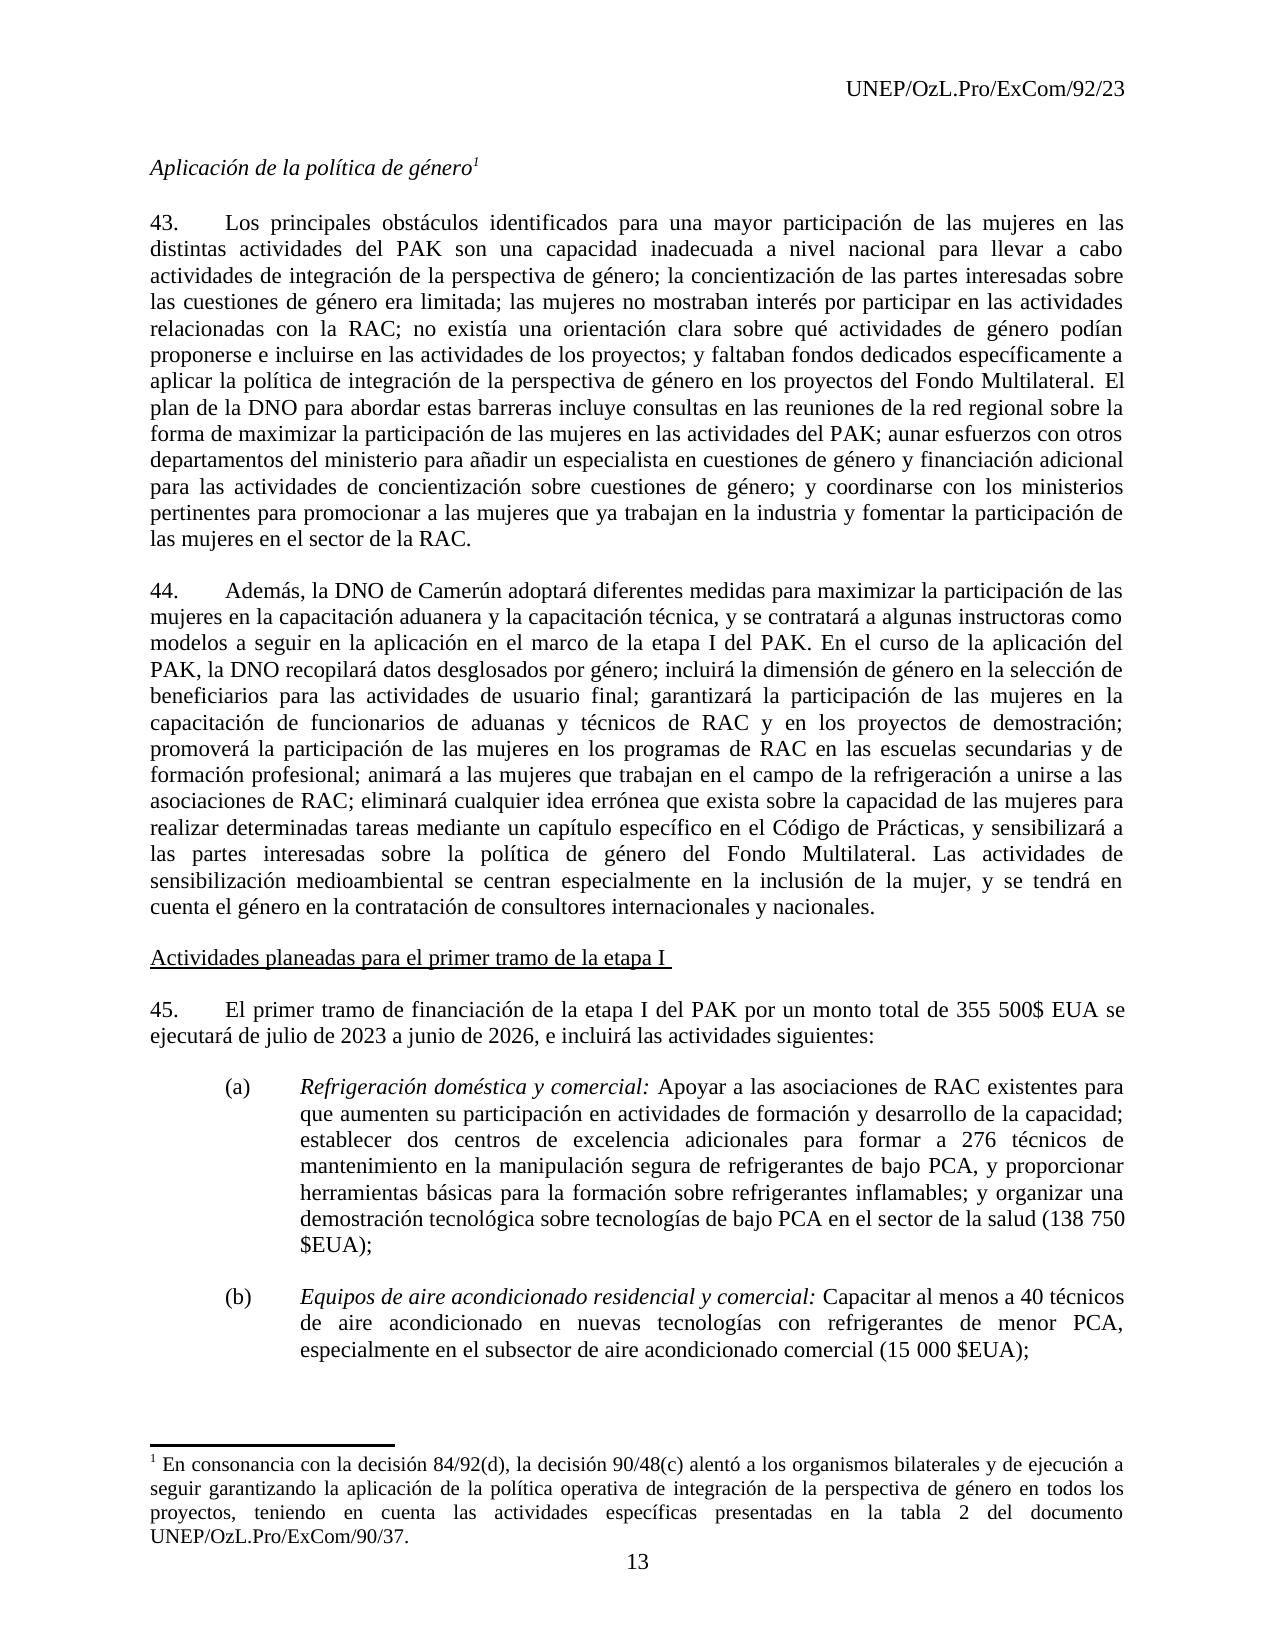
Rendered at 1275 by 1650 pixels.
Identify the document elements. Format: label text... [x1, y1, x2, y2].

subtitle Los principales obstáculos identificados para una mayor participación de las mujeres en las distintas actividades del PAK son una capacidad inadecuada a nivel nacional para llevar a cabo actividades de integración de la perspectiva de género; la concientización de las partes interesadas sobre las cuestiones de género era limitada; las mujeres no mostraban interés por participar en las actividades relacionadas con la RAC; no existía una orientación clara sobre qué actividades de género podían proponerse e incluirse en las actividades de los proyectos; y faltaban fondos dedicados específicamente a aplicar la política de integración de la perspectiva de género en los proyectos del Fondo Multilateral. El plan de la DNO para abordar estas barreras incluye consultas en las reuniones de la red regional sobre la forma de maximizar la participación de las mujeres en las actividades del PAK; aunar esfuerzos con otros departamentos del ministerio para añadir un especialista en cuestiones de género y financiación adicional para las actividades de concientización sobre cuestiones de género; y coordinarse con los ministerios pertinentes para promocionar a las mujeres que ya trabajan en la industria y fomentar la participación de las mujeres en el sector de la RAC. [150, 209, 1125, 552]
subtitle Refrigeración doméstica y comercial: Apoyar a las asociaciones de RAC existentes para que aumenten su participación en actividades de formación y desarrollo de la capacidad; establecer dos centros de excelencia adicionales para formar a 276 técnicos de mantenimiento en la manipulación segura de refrigerantes de bajo PCA, y proporcionar herramientas básicas para la formación sobre refrigerantes inflamables; y organizar una demostración tecnológica sobre tecnologías de bajo PCA en el sector de la salud (138 750 $EUA); [225, 1073, 1125, 1258]
text Aplicación de la política de género [150, 154, 1125, 180]
subtitle Además, la DNO de Camerún adoptará diferentes medidas para maximizar la participación de las mujeres en la capacitación aduanera y la capacitación técnica, y se contratará a algunas instructoras como modelos a seguir en la aplicación en el marco de la etapa I del PAK. En el curso de la aplicación del PAK, la DNO recopilará datos desglosados por género; incluirá la dimensión de género en la selección de beneficiarios para las actividades de usuario final; garantizará la participación de las mujeres en la capacitación de funcionarios de aduanas y técnicos de RAC y en los proyectos de demostración; promoverá la participación de las mujeres en los programas de RAC en las escuelas secundarias y de formación profesional; animará a las mujeres que trabajan en el campo de la refrigeración a unirse a las asociaciones de RAC; eliminará cualquier idea errónea que exista sobre la capacidad de las mujeres para realizar determinadas tareas mediante un capítulo específico en el Código de Prácticas, y sensibilizará a las partes interesadas sobre la política de género del Fondo Multilateral. Las actividades de sensibilización medioambiental se centran especialmente en la inclusión de la mujer, y se tendrá en cuenta el género en la contratación de consultores internacionales y nacionales. [150, 577, 1125, 919]
subtitle Actividades planeadas para el primer tramo de la etapa I [150, 944, 1125, 971]
subtitle El primer tramo de financiación de la etapa I del PAK por un monto total de 355 500$ EUA se ejecutará de julio de 2023 a junio de 2026, e incluirá las actividades siguientes: [150, 996, 1125, 1048]
subtitle Equipos de aire acondicionado residencial y comercial: Capacitar al menos a 40 técnicos de aire acondicionado en nuevas tecnologías con refrigerantes de menor PCA, especialmente en el subsector de aire acondicionado comercial (15 000 $EUA); [225, 1283, 1125, 1362]
